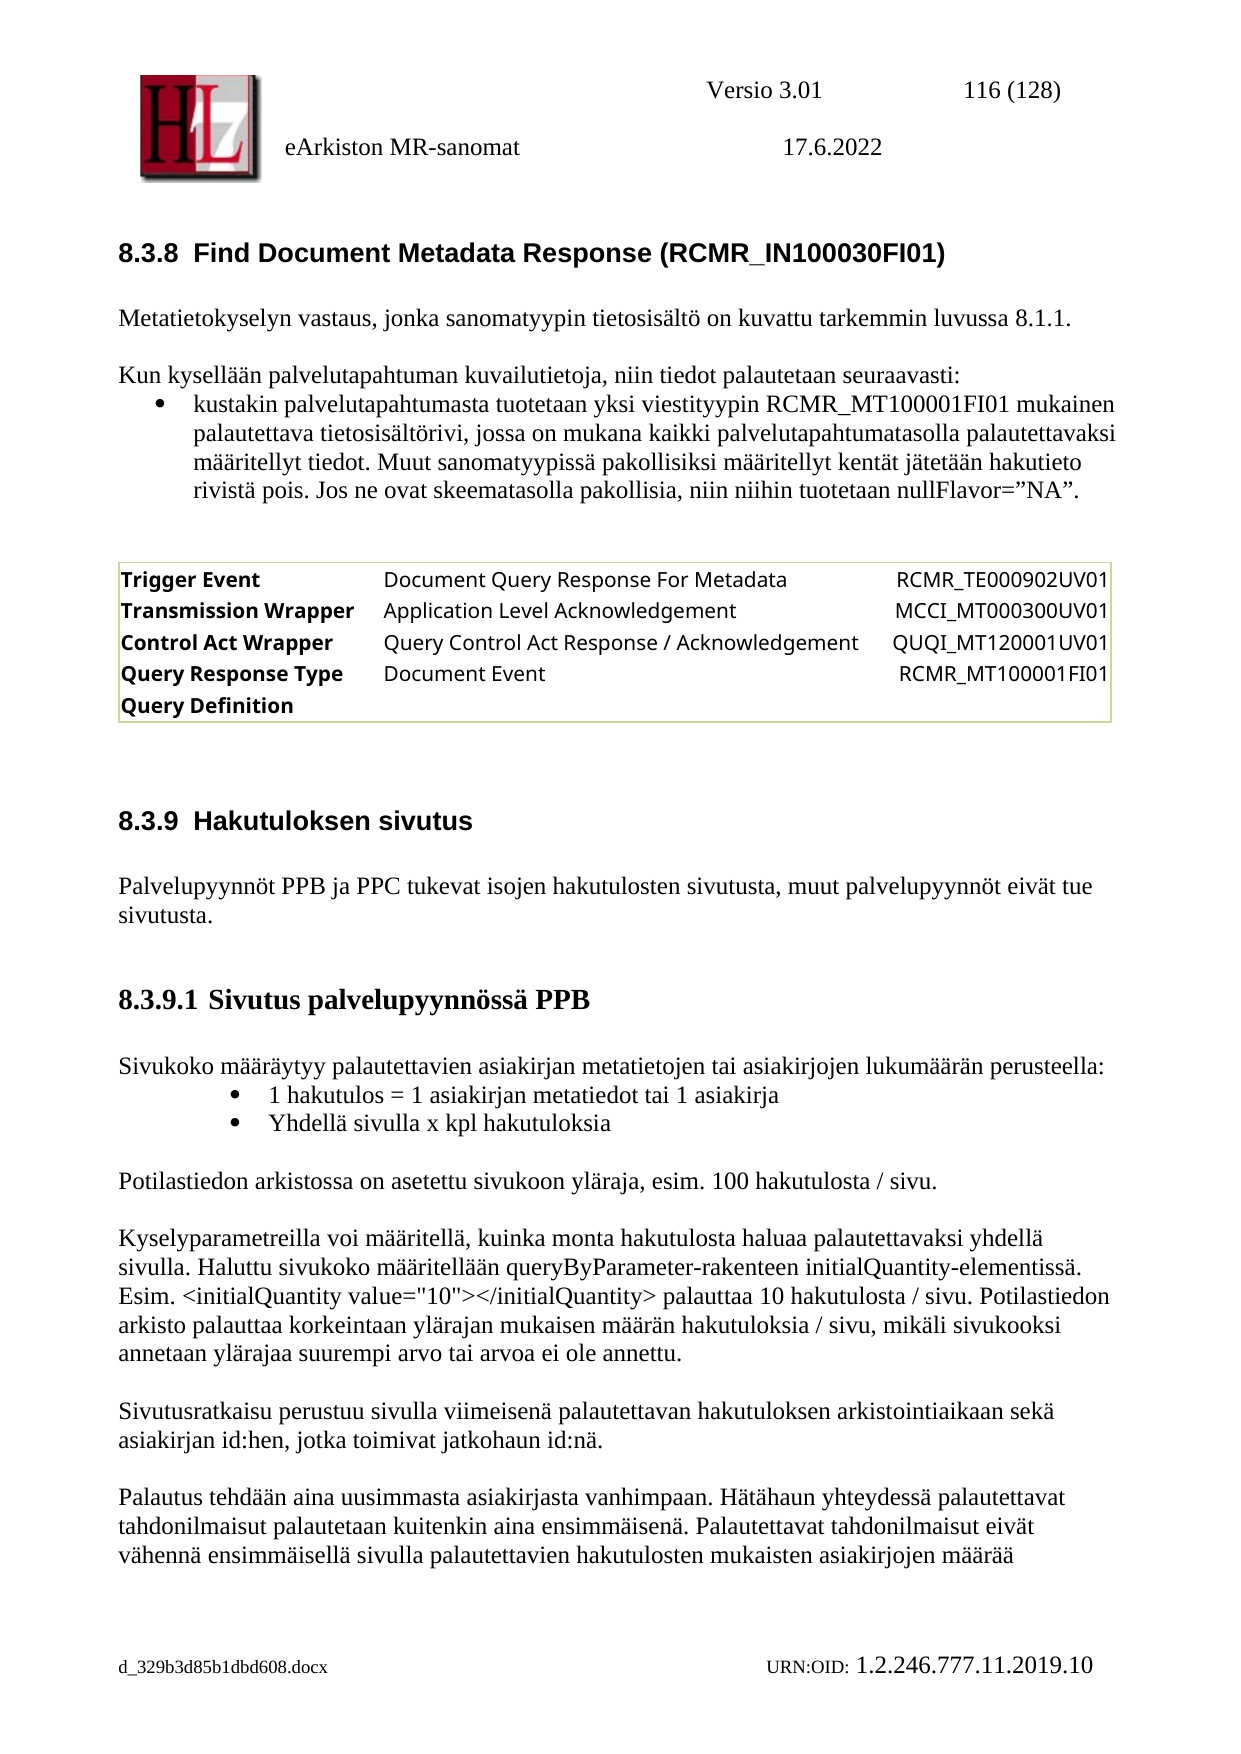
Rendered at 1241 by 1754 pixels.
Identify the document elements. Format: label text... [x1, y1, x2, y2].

text Sivutusratkaisu perustuu sivulla viimeisenä palautettavan hakutuloksen arkistointiaikaan sekä asiakirjan id:hen, jotka toimivat jatkohaun id:nä. [118, 1396, 1122, 1453]
list 1 hakutulos = 1 asiakirjan metatiedot tai 1 asiakirja [231, 1080, 1122, 1108]
list kustakin palvelutapahtumasta tuotetaan yksi viestityypin RCMR_MT100001FI01 mukainen palautettava tietosisältörivi, jossa on mukana kaikki palvelutapahtumatasolla palautettavaksi määritellyt tiedot. Muut sanomatyypissä pakollisiksi määritellyt kentät jätetään hakutieto rivistä pois. Jos ne ovat skeematasolla pakollisia, niin niihin tuotetaan nullFlavor=”NA”. [156, 389, 1122, 504]
list Yhdellä sivulla x kpl hakutuloksia [231, 1108, 1122, 1137]
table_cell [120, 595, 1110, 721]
text Kyselyparametreilla voi määritellä, kuinka monta hakutulosta haluaa palautettavaksi yhdellä sivulla. Haluttu sivukoko määritellään queryByParameter-rakenteen initialQuantity-elementissä. Esim. <initialQuantity value="10"></initialQuantity> palauttaa 10 hakutulosta / sivu. Potilastiedon arkisto palauttaa korkeintaan ylärajan mukaisen määrän hakutuloksia / sivu, mikäli sivukooksi annetaan ylärajaa suurempi arvo tai arvoa ei ole annettu. [118, 1223, 1122, 1367]
picture [140, 75, 263, 183]
subtitle Find Document Metadata Response (RCMR_IN100030FI01) [118, 237, 1122, 268]
subtitle Sivutus palvelupyynnössä PPB [118, 982, 1122, 1016]
subtitle Hakutuloksen sivutus [118, 805, 1122, 836]
text Potilastiedon arkistossa on asetettu sivukoon yläraja, esim. 100 hakutulosta / sivu. [118, 1166, 1122, 1195]
text Kun kysellään palvelutapahtuman kuvailutietoja, niin tiedot palautetaan seuraavasti: [118, 360, 1122, 389]
text Sivukoko määräytyy palautettavien asiakirjan metatietojen tai asiakirjojen lukumäärän perusteella: [118, 1051, 1122, 1080]
text Palvelupyynnöt PPB ja PPC tukevat isojen hakutulosten sivutusta, muut palvelupyynnöt eivät tue sivutusta. [118, 871, 1122, 929]
text Metatietokyselyn vastaus, jonka sanomatyypin tietosisältö on kuvattu tarkemmin luvussa 8.1.1. [118, 303, 1122, 332]
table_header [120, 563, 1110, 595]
